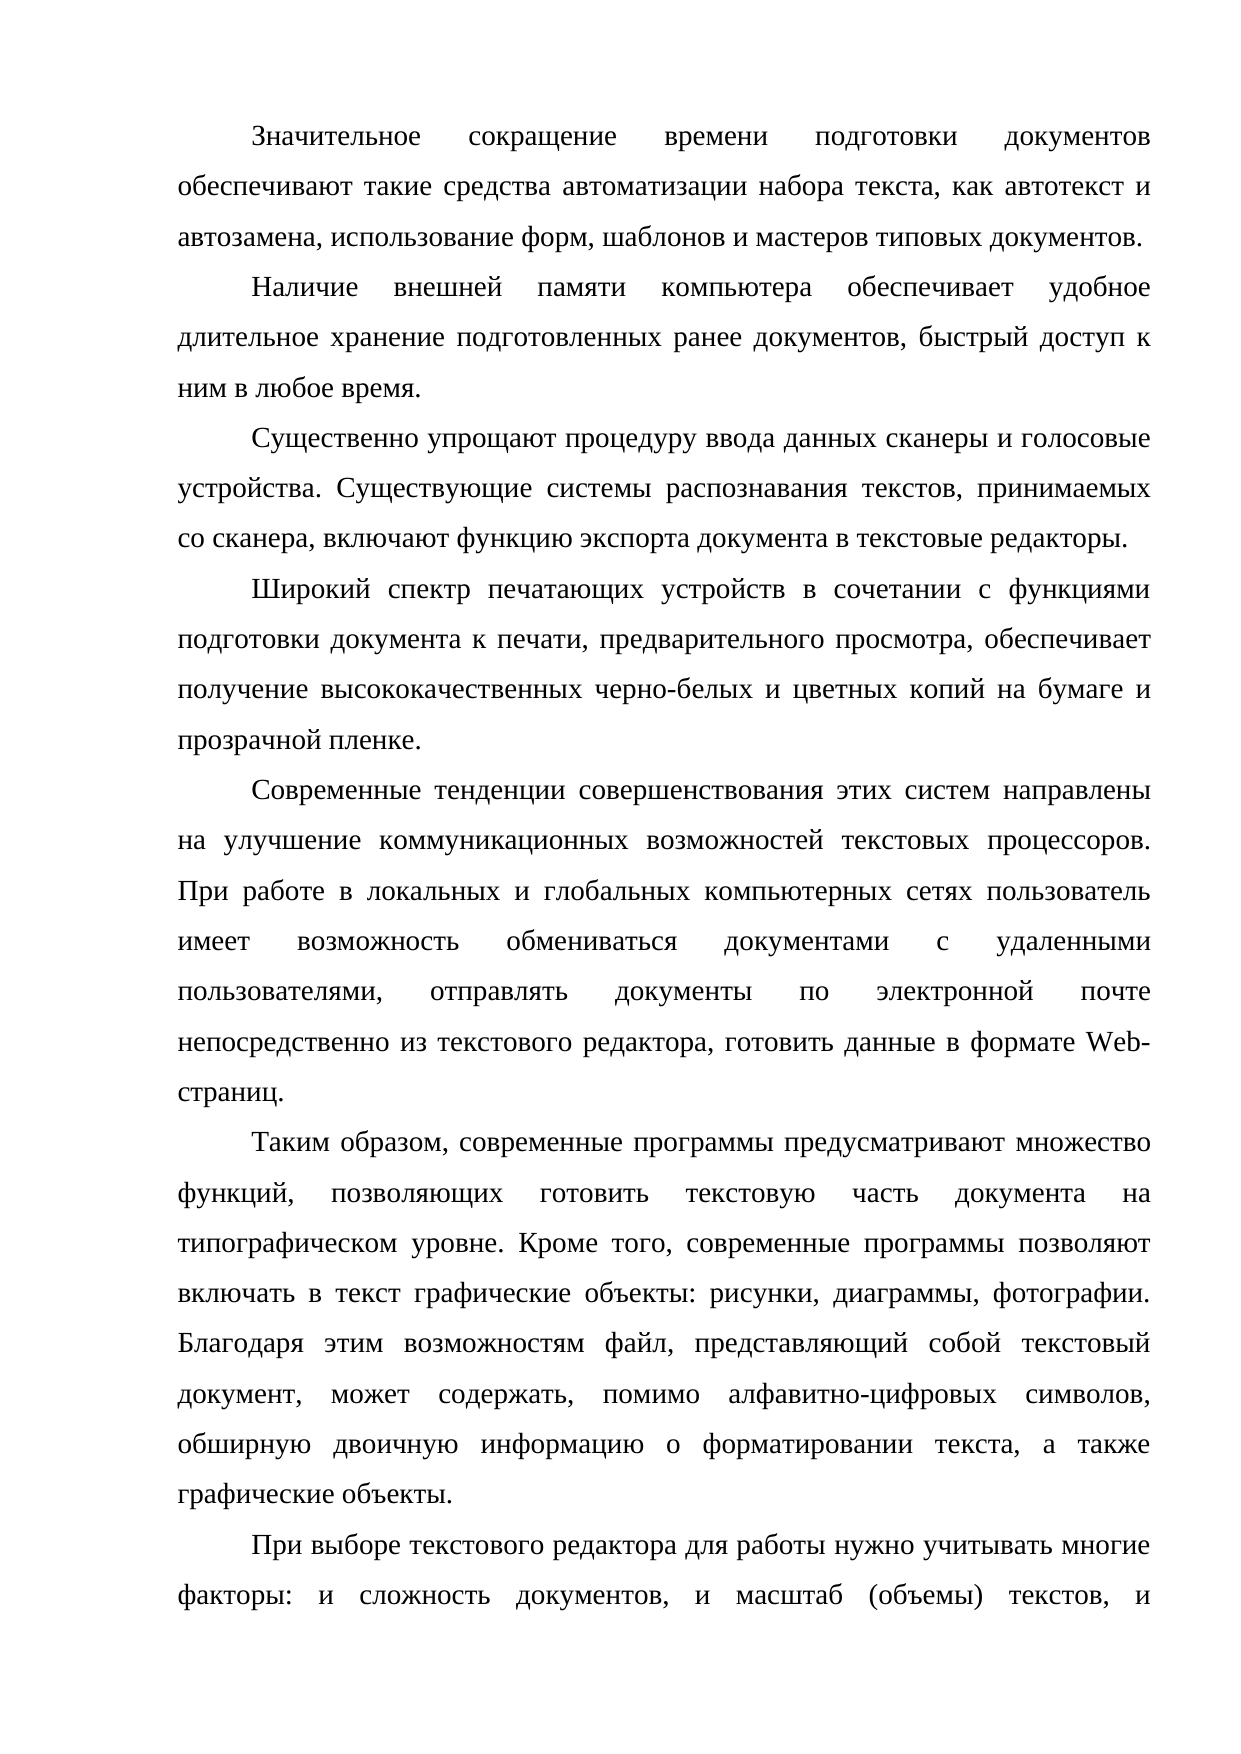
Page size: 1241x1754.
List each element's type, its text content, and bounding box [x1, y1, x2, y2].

text Значительное сокращение времени подготовки документов обеспечивают такие средства автоматизации набора текста, как автотекст и автозамена, использование форм, шаблонов и мастеров типовых документов. [177, 118, 1152, 252]
text Широкий спектр печатающих устройств в сочетании с функциями подготовки документа к печати, предварительного просмотра, обеспечивает получение высококачественных черно-белых и цветных копий на бумаге и прозрачной пленке. [177, 571, 1152, 755]
text Наличие внешней памяти компьютера обеспечивает удобное длительное хранение подготовленных ранее документов, быстрый доступ к ним в любое время. [177, 269, 1152, 403]
text Существенно упрощают процедуру ввода данных сканеры и голосовые устройства. Существующие системы распознавания текстов, принимаемых со сканера, включают функцию экспорта документа в текстовые редакторы. [177, 420, 1152, 554]
text Таким образом, современные программы предусматривают множество функций, позволяющих готовить текстовую часть документа на типографическом уровне. Кроме того, современные программы позволяют включать в текст графические объекты: рисунки, диаграммы, фотографии. Благодаря этим возможностям файл, представляющий собой текстовый документ, может содержать, помимо алфавитно-цифровых символов, обширную двоичную информацию о форматировании текста, а также графические объекты. [177, 1124, 1152, 1510]
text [177, 1527, 1152, 1611]
text Современные тенденции совершенствования этих систем направлены на улучшение коммуникационных возможностей текстовых процессоров. При работе в локальных и глобальных компьютерных сетях пользователь имеет возможность обмениваться документами с удаленными пользователями, отправлять документы по электронной почте непосредственно из текстового редактора, готовить данные в формате Web-страниц. [177, 772, 1152, 1108]
